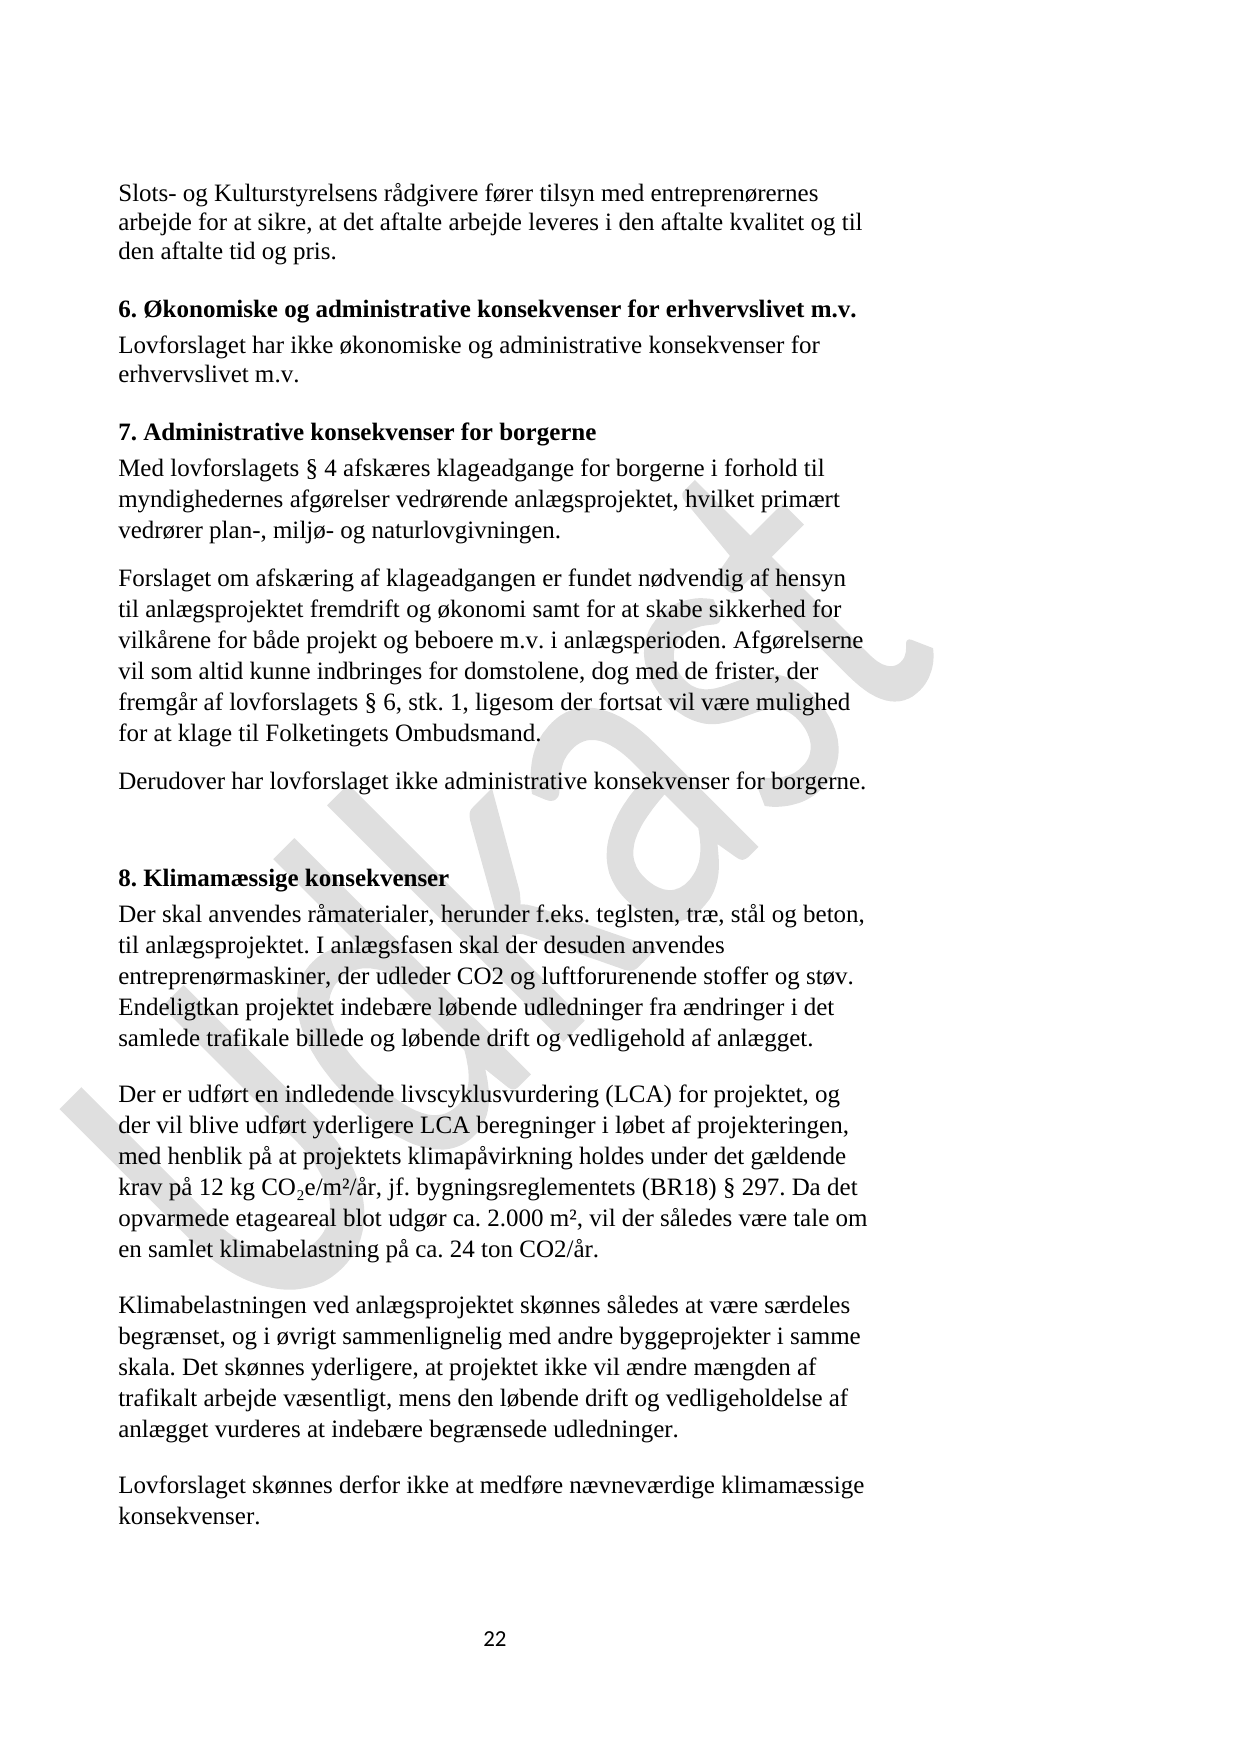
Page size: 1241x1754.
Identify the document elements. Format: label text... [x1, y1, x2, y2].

text Der er udført en indledende livscyklusvurdering (LCA) for projektet, og der vil blive udført yderligere LCA beregninger i løbet af projekteringen, med henblik på at projektets klimapåvirkning holdes under det gældende krav på 12 kg CO₂e/m²/år, jf. bygningsreglementets (BR18) § 297. Da det opvarmede etageareal blot udgør ca. 2.000 m², vil der således være tale om en samlet klimabelastning på ca. 24 ton CO2/år. [118, 1079, 871, 1263]
subtitle Derudover har lovforslaget ikke administrative konsekvenser for borgerne. [118, 766, 871, 851]
text Lovforslaget har ikke økonomiske og administrative konsekvenser for erhvervslivet m.v. [118, 330, 871, 388]
text Forslaget om afskæring af klageadgangen er fundet nødvendig af hensyn til anlægsprojektet fremdrift og økonomi samt for at skabe sikkerhed for vilkårene for både projekt og beboere m.v. i anlægsperioden. Afgørelserne vil som altid kunne indbringes for domstolene, dog med de frister, der fremgår af lovforslagets § 6, stk. 1, ligesom der fortsat vil være mulighed for at klage til Folketingets Ombudsmand. [118, 563, 871, 747]
text Med lovforslagets § 4 afskæres klageadgange for borgerne i forhold til myndighedernes afgørelser vedrørende anlægsprojektet, hvilket primært vedrører plan-, miljø- og naturlovgivningen. [118, 453, 871, 544]
subtitle 6. Økonomiske og administrative konsekvenser for erhvervslivet m.v. [118, 294, 871, 323]
text Der skal anvendes råmaterialer, herunder f.eks. teglsten, træ, stål og beton, til anlægsprojektet. I anlægsfasen skal der desuden anvendes entreprenørmaskiner, der udleder CO2 og luftforurenende stoffer og støv. Endeligtkan projektet indebære løbende udledninger fra ændringer i det samlede trafikale billede og løbende drift og vedligehold af anlægget. [118, 899, 871, 1052]
subtitle 7. Administrative konsekvenser for borgerne [118, 417, 871, 446]
subtitle 8. Klimamæssige konsekvenser [118, 863, 871, 892]
text Slots- og Kulturstyrelsens rådgivere fører tilsyn med entreprenørernes arbejde for at sikre, at det aftalte arbejde leveres i den aftalte kvalitet og til den aftalte tid og pris. [118, 177, 871, 265]
text Klimabelastningen ved anlægsprojektet skønnes således at være særdeles begrænset, og i øvrigt sammenlignelig med andre byggeprojekter i samme skala. Det skønnes yderligere, at projektet ikke vil ændre mængden af trafikalt arbejde væsentligt, mens den løbende drift og vedligeholdelse af anlægget vurderes at indebære begrænsede udledninger. [118, 1290, 871, 1443]
text Lovforslaget skønnes derfor ikke at medføre nævneværdige klimamæssige konsekvenser. [118, 1470, 871, 1530]
